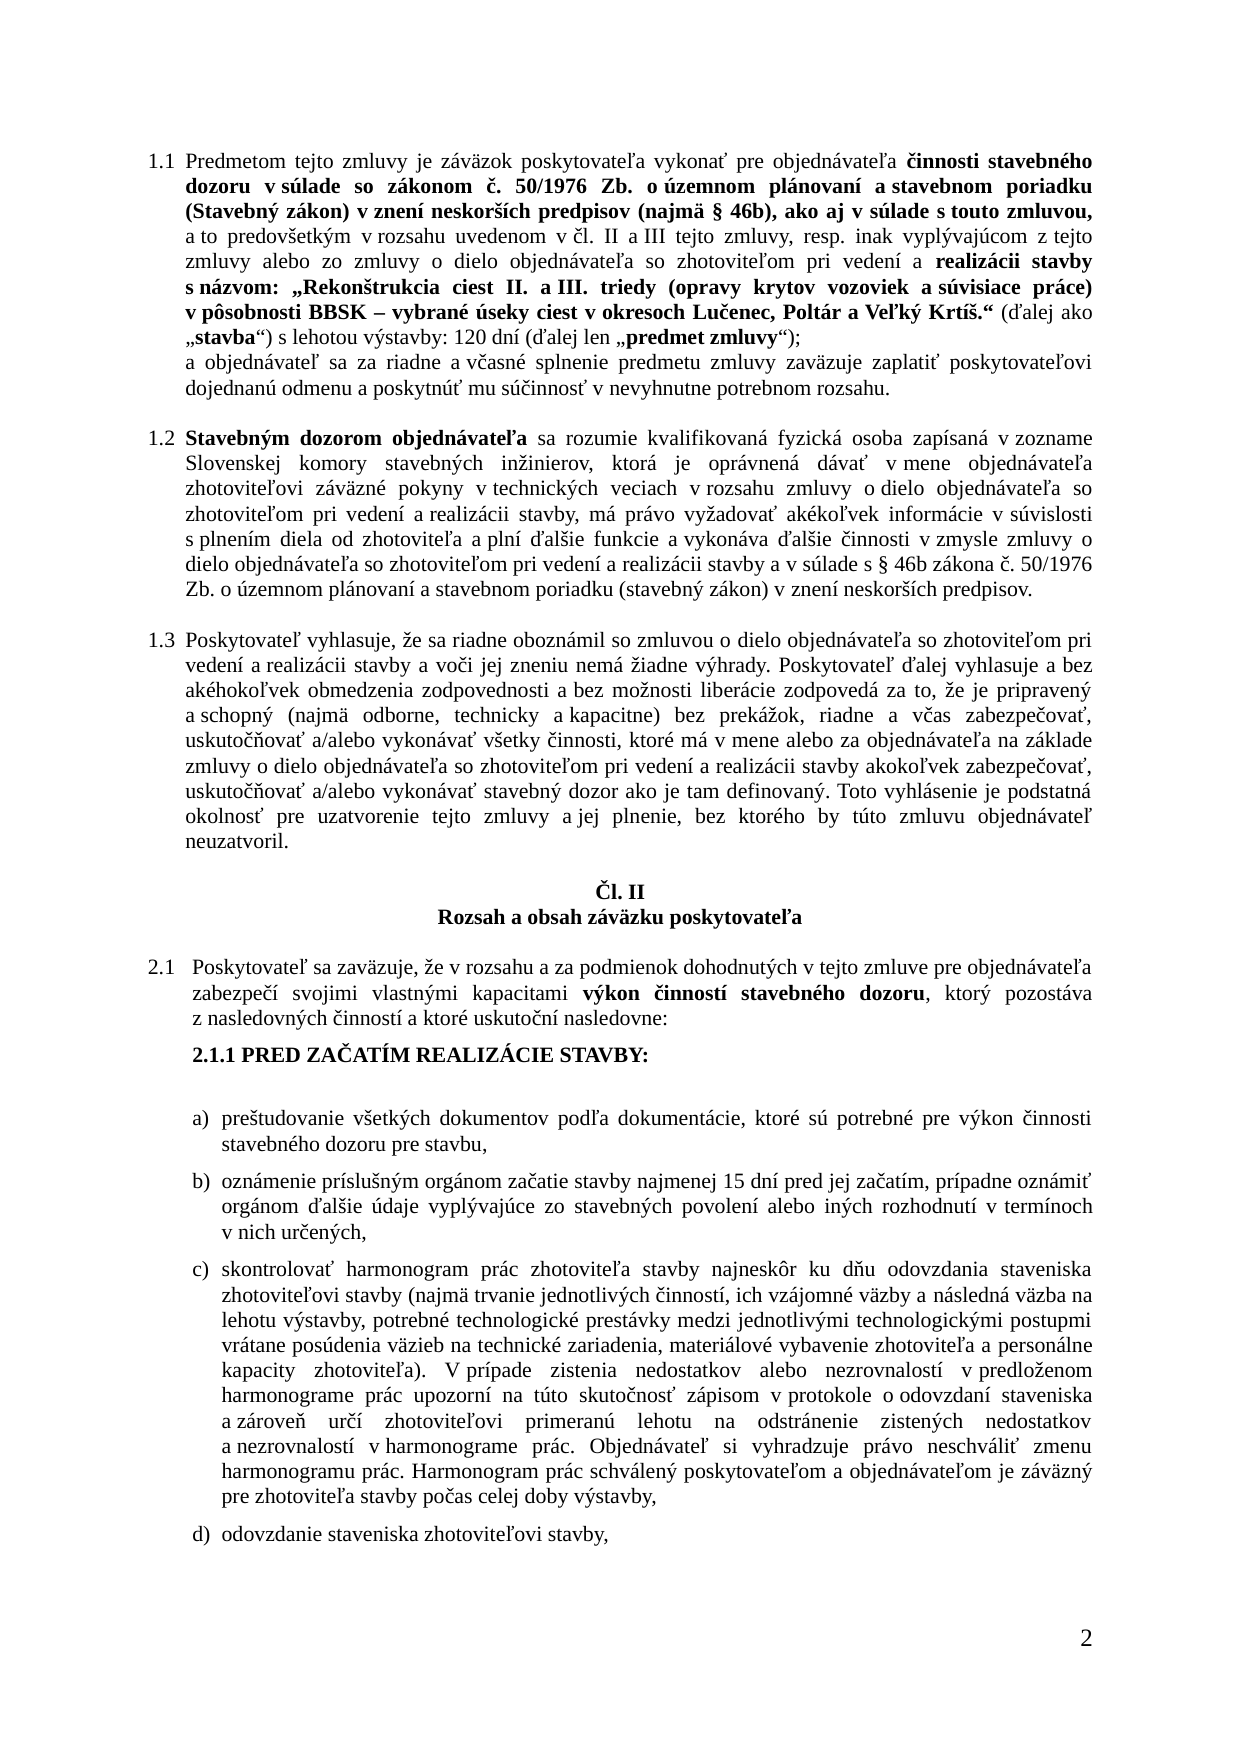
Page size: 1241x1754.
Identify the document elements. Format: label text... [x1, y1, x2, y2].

text Rozsah a obsah záväzku poskytovateľa [148, 904, 1093, 929]
list Stavebným dozorom objednávateľa sa rozumie kvalifikovaná fyzická osoba zapísaná v zozname Slovenskej komory stavebných inžinierov, ktorá je oprávnená dávať v mene objednávateľa zhotoviteľovi záväzné pokyny v technických veciach v rozsahu zmluvy o dielo objednávateľa so zhotoviteľom pri vedení a realizácii stavby, má právo vyžadovať akékoľvek informácie v súvislosti s plnením diela od zhotoviteľa a plní ďalšie funkcie a vykonáva ďalšie činnosti v zmysle zmluvy o dielo objednávateľa so zhotoviteľom pri vedení a realizácii stavby a v súlade s § 46b zákona č. 50/1976 Zb. o územnom plánovaní a stavebnom poriadku (stavebný zákon) v znení neskorších predpisov. [148, 425, 1093, 601]
list Poskytovateľ vyhlasuje, že sa riadne oboznámil so zmluvou o dielo objednávateľa so zhotoviteľom pri vedení a realizácii stavby a voči jej zneniu nemá žiadne výhrady. Poskytovateľ ďalej vyhlasuje a bez akéhokoľvek obmedzenia zodpovednosti a bez možnosti liberácie zodpovedá za to, že je pripravený a schopný (najmä odborne, technicky a kapacitne) bez prekážok, riadne a včas zabezpečovať, uskutočňovať a/alebo vykonávať všetky činnosti, ktoré má v mene alebo za objednávateľa na základe zmluvy o dielo objednávateľa so zhotoviteľom pri vedení a realizácii stavby akokoľvek zabezpečovať, uskutočňovať a/alebo vykonávať stavebný dozor ako je tam definovaný. Toto vyhlásenie je podstatná okolnosť pre uzatvorenie tejto zmluvy a jej plnenie, bez ktorého by túto zmluvu objednávateľ neuzatvoril. [148, 627, 1093, 853]
text Čl. II [148, 879, 1093, 904]
list odovzdanie staveniska zhotoviteľovi stavby, [192, 1521, 1093, 1546]
list skontrolovať harmonogram prác zhotoviteľa stavby najneskôr ku dňu odovzdania staveniska zhotoviteľovi stavby (najmä trvanie jednotlivých činností, ich vzájomné väzby a následná väzba na lehotu výstavby, potrebné technologické prestávky medzi jednotlivými technologickými postupmi vrátane posúdenia väzieb na technické zariadenia, materiálové vybavenie zhotoviteľa a personálne kapacity zhotoviteľa). V prípade zistenia nedostatkov alebo nezrovnalostí v predloženom harmonograme prác upozorní na túto skutočnosť zápisom v protokole o odovzdaní staveniska a zároveň určí zhotoviteľovi primeranú lehotu na odstránenie zistených nedostatkov a nezrovnalostí v harmonograme prác. Objednávateľ si vyhradzuje právo neschváliť zmenu harmonogramu prác. Harmonogram prác schválený poskytovateľom a objednávateľom je záväzný pre zhotoviteľa stavby počas celej doby výstavby, [192, 1256, 1093, 1508]
list oznámenie príslušným orgánom začatie stavby najmenej 15 dní pred jej začatím, prípadne oznámiť orgánom ďalšie údaje vyplývajúce zo stavebných povolení alebo iných rozhodnutí v termínoch v nich určených, [192, 1168, 1093, 1244]
text a objednávateľ sa za riadne a včasné splnenie predmetu zmluvy zaväzuje zaplatiť poskytovateľovi dojednanú odmenu a poskytnúť mu súčinnosť v nevyhnutne potrebnom rozsahu. [185, 349, 1093, 400]
text 2.1.1 PRED ZAČATÍM REALIZÁCIE STAVBY: [177, 1042, 1093, 1068]
list Predmetom tejto zmluvy je záväzok poskytovateľa vykonať pre objednávateľa činnosti stavebného dozoru v súlade so zákonom č. 50/1976 Zb. o územnom plánovaní a stavebnom poriadku (Stavebný zákon) v znení neskorších predpisov (najmä § 46b), ako aj v súlade s touto zmluvou, a to predovšetkým v rozsahu uvedenom v čl. II a III tejto zmluvy, resp. inak vyplývajúcom z tejto zmluvy alebo zo zmluvy o dielo objednávateľa so zhotoviteľom pri vedení a realizácii stavby s názvom: „Rekonštrukcia ciest II. a III. triedy (opravy krytov vozoviek a súvisiace práce) v pôsobnosti BBSK – vybrané úseky ciest v okresoch Lučenec, Poltár a Veľký Krtíš.“ (ďalej ako „stavba“) s lehotou výstavby: 120 dní (ďalej len „predmet zmluvy“); [148, 148, 1093, 349]
text 2.1 Poskytovateľ sa zaväzuje, že v rozsahu a za podmienok dohodnutých v tejto zmluve pre objednávateľa zabezpečí svojimi vlastnými kapacitami výkon činností stavebného dozoru, ktorý pozostáva z nasledovných činností a ktoré uskutoční nasledovne: [148, 954, 1093, 1030]
list preštudovanie všetkých dokumentov podľa dokumentácie, ktoré sú potrebné pre výkon činnosti stavebného dozoru pre stavbu, [192, 1105, 1093, 1156]
